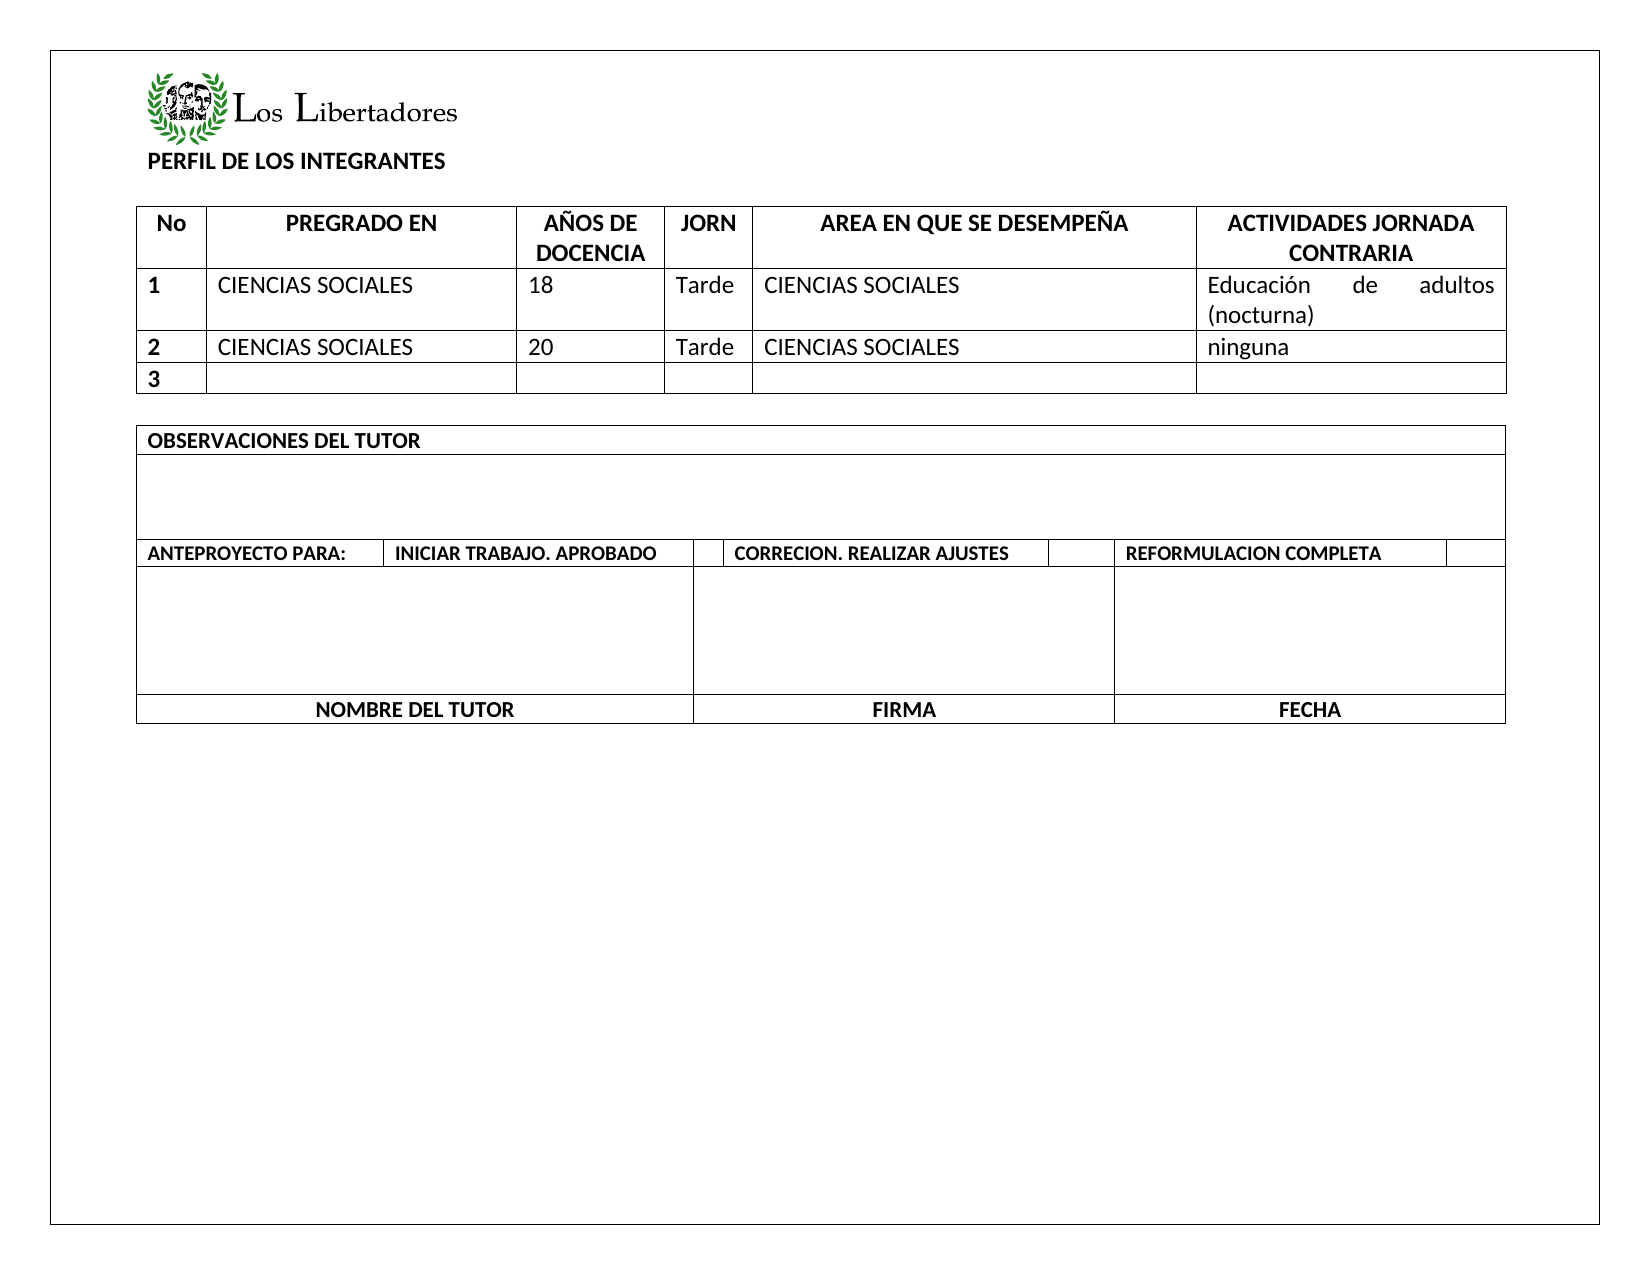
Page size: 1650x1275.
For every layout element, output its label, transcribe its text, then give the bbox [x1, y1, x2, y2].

table_cell [1049, 540, 1114, 566]
table_cell [665, 363, 752, 393]
table_cell Tarde [665, 269, 752, 330]
table_cell [137, 455, 1505, 539]
table_cell [1115, 567, 1505, 694]
table_header ACTIVIDADES JORNADA CONTRARIA [1197, 207, 1506, 268]
table_cell [137, 567, 693, 694]
table_cell FECHA [1115, 695, 1505, 723]
table_cell [1447, 540, 1505, 566]
table_cell [1197, 363, 1506, 393]
table_cell CIENCIAS SOCIALES [753, 269, 1196, 330]
table_header AÑOS DE DOCENCIA [517, 207, 664, 268]
table_cell CIENCIAS SOCIALES [753, 331, 1196, 362]
table_cell ninguna [1197, 331, 1506, 362]
table_cell CORRECION. REALIZAR AJUSTES [724, 540, 1048, 566]
table_header PREGRADO EN [207, 207, 516, 268]
table_cell CIENCIAS SOCIALES [207, 269, 516, 330]
table_cell ANTEPROYECTO PARA: [137, 540, 383, 566]
table_cell Educación de adultos (nocturna) [1197, 269, 1506, 330]
table_cell [694, 567, 1114, 694]
table_cell Tarde [665, 331, 752, 362]
table_cell INICIAR TRABAJO. APROBADO [384, 540, 693, 566]
table_cell [517, 363, 664, 393]
table_cell [207, 363, 516, 393]
table_cell REFORMULACION COMPLETA [1115, 540, 1446, 566]
table_cell 2 [137, 331, 206, 362]
table_cell [694, 540, 723, 566]
table_header AREA EN QUE SE DESEMPEÑA [753, 207, 1196, 268]
table_cell NOMBRE DEL TUTOR [137, 695, 693, 723]
table_cell 20 [517, 331, 664, 362]
table_header JORN [665, 207, 752, 268]
table_cell 1 [137, 269, 206, 330]
table_header OBSERVACIONES DEL TUTOR [137, 426, 1505, 454]
table_cell CIENCIAS SOCIALES [207, 331, 516, 362]
table_cell FIRMA [694, 695, 1114, 723]
text PERFIL DE LOS INTEGRANTES [147, 145, 1502, 176]
table_cell 18 [517, 269, 664, 330]
table_cell [753, 363, 1196, 393]
table_header No [137, 207, 206, 268]
table_cell 3 [137, 363, 206, 393]
